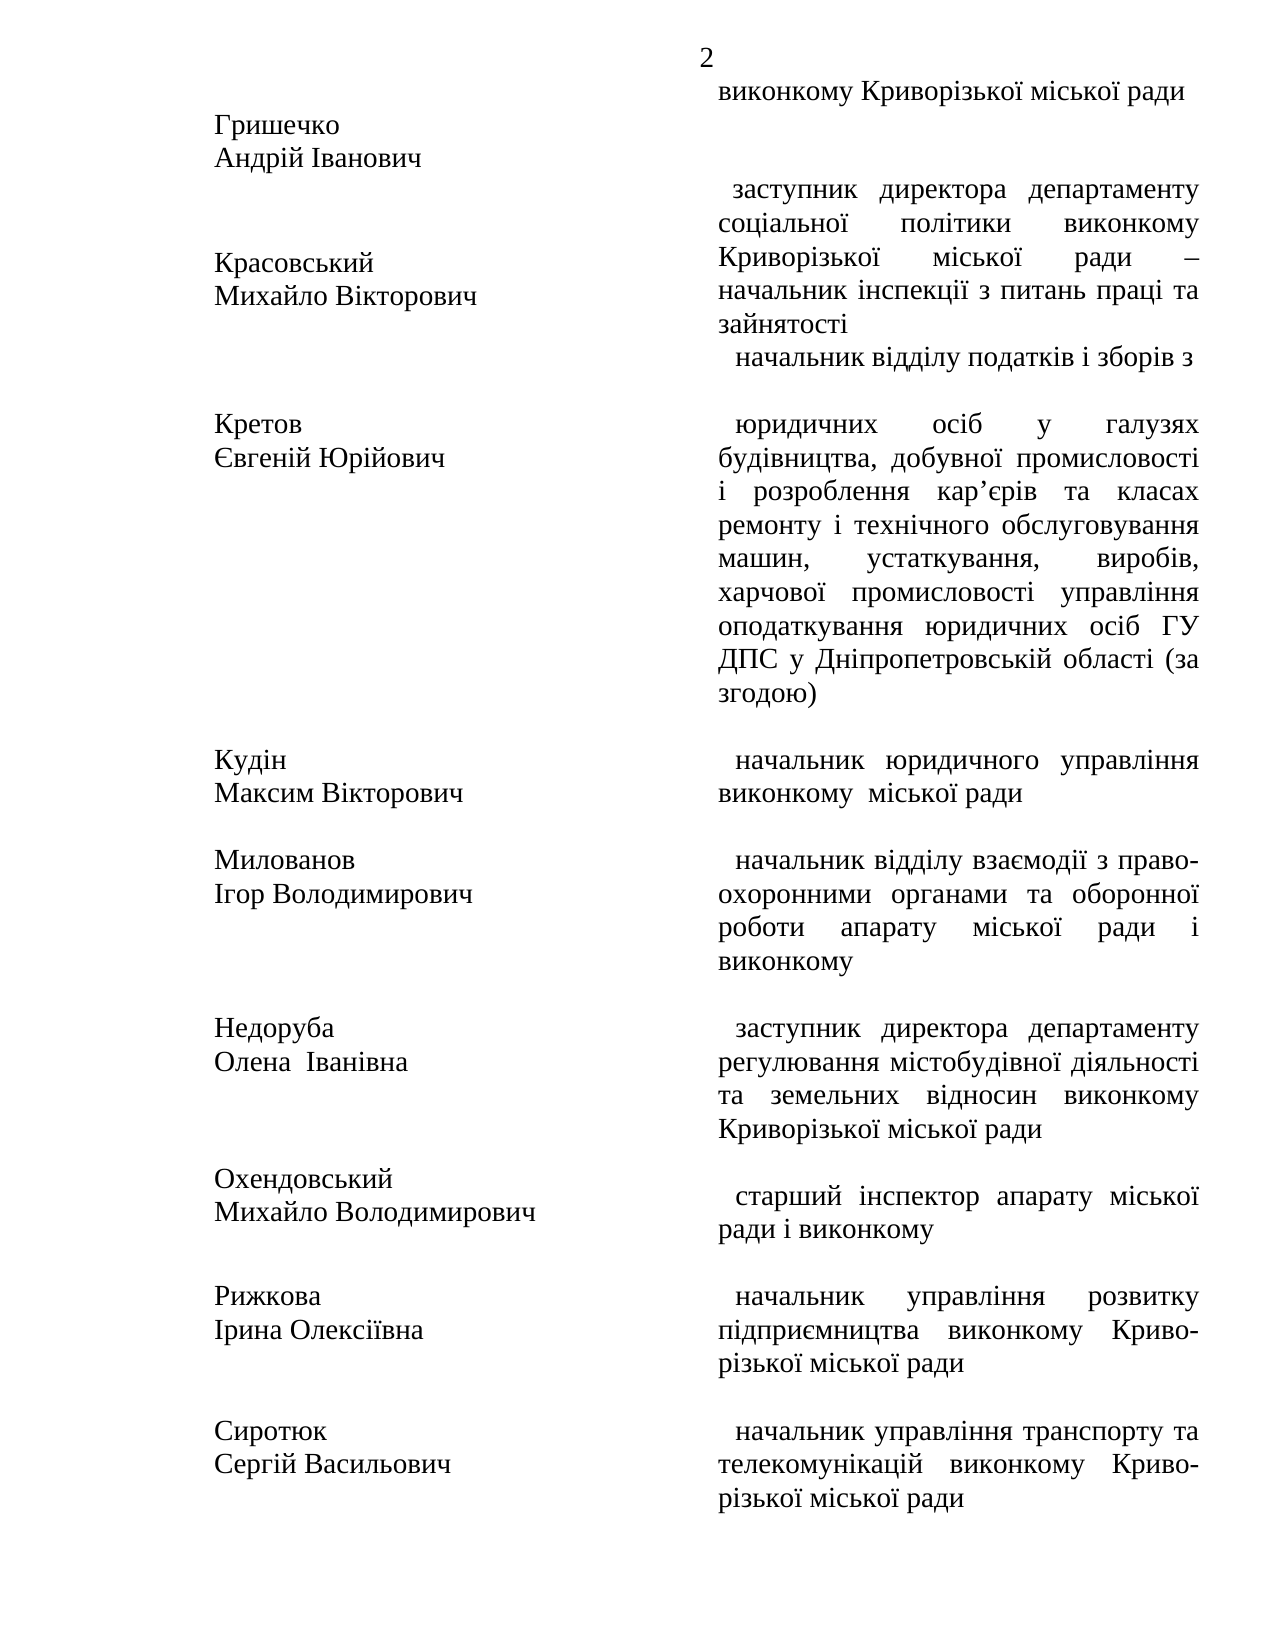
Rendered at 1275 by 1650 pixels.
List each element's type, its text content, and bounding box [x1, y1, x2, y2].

table_cell Кретов Євгеній Юрійович Кудін Максим Вікторович Милованов Ігор Володимирович Недоруба Олена Іванівна Охендовський Михайло Володимирович Рижкова Ірина Олексіївна [203, 339, 707, 1379]
table_cell начальник управління транспорту та телекомунікацій виконкому Криво-різької міської ради [707, 1379, 1211, 1513]
table_cell начальник відділу податків і зборів з юридичних осіб у галузях будівництва, добувної промисловості і розроблення кар’єрів та класах ремонту і технічного обслуговування машин, устаткування, виробів, харчової промисловості управління оподаткування юридичних осіб ГУ ДПС у Дніпропетровській області (за згодою) начальник юридичного управління виконкому міської ради начальник відділу взаємодії з право-охоронними органами та оборонної роботи апарату міської ради і виконкому заступник директора департаменту регулювання містобудівної діяльності та земельних відносин виконкому Криворізької міської ради старший інспектор апарату міської ради і виконкому начальник управління розвитку підприємництва виконкому Криво-різької міської ради [707, 339, 1211, 1379]
table_cell Сиротюк Сергій Васильович [203, 1379, 707, 1513]
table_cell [203, 73, 707, 339]
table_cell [707, 73, 1211, 339]
